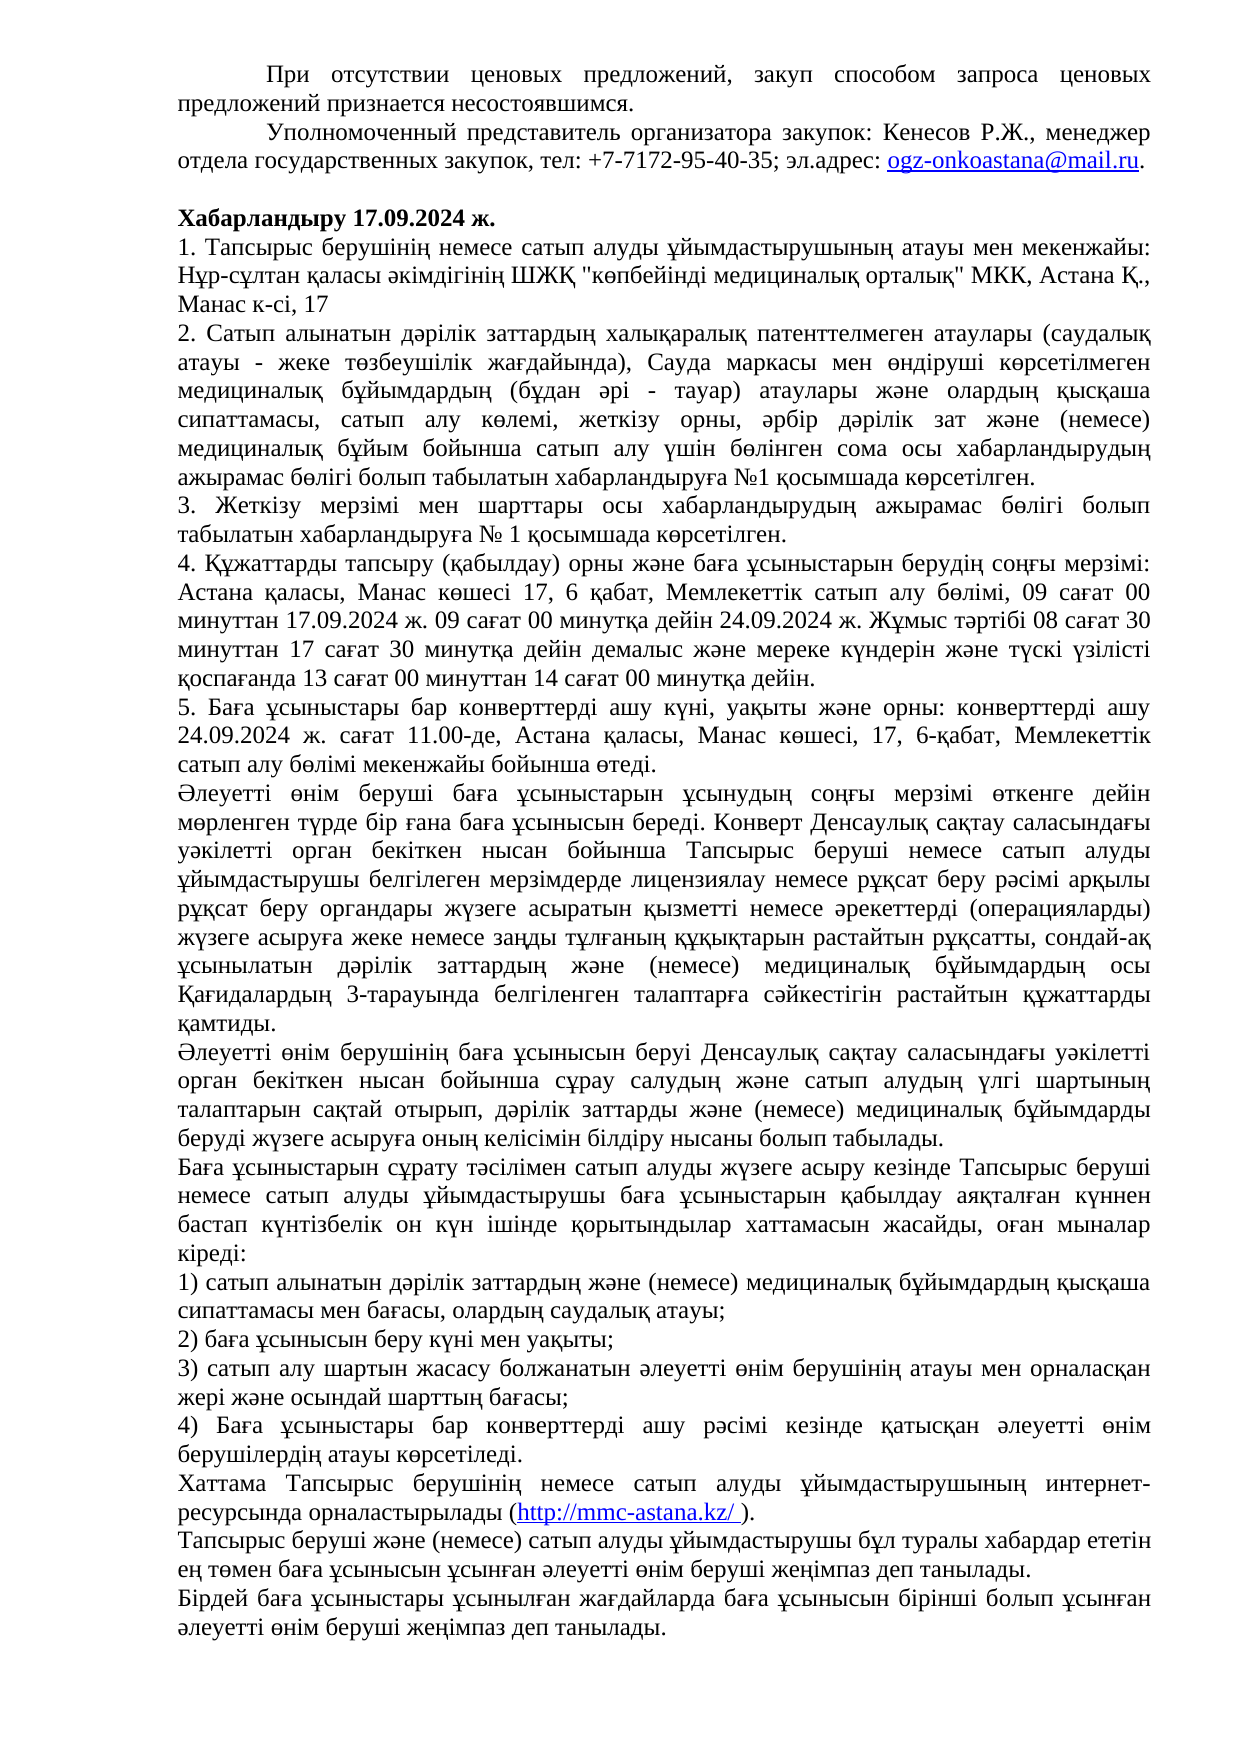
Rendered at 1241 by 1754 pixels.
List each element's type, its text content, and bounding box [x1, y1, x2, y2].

text 3) сатып алу шартын жасасу болжанатын әлеуетті өнім берушінің атауы мен орналасқан жері және осындай шарттың бағасы; [177, 1353, 1152, 1410]
text 1. Тапсырыс берушінің немесе сатып алуды ұйымдастырушының атауы мен мекенжайы: Нұр-сұлтан қаласы әкімдігінің ШЖҚ "көпбейінді медициналық орталық" МКК, Астана Қ., Манас к-сі, 17 [177, 232, 1152, 318]
text Әлеуетті өнім берушінің баға ұсынысын беруі Денсаулық сақтау саласындағы уәкілетті орган бекіткен нысан бойынша сұрау салудың және сатып алудың үлгі шартының талаптарын сақтай отырып, дәрілік заттарды және (немесе) медициналық бұйымдарды беруді жүзеге асыруға оның келісімін білдіру нысаны болып табылады. [177, 1037, 1152, 1152]
text Уполномоченный представитель организатора закупок: Кенесов Р.Ж., менеджер отдела государственных закупок, тел: +7-7172-95-40-35; эл.адрес: ogz-onkoastana@mail.ru. [177, 117, 1152, 174]
text 4) Баға ұсыныстары бар конверттерді ашу рәсімі кезінде қатысқан әлеуетті өнім берушілердің атауы көрсетіледі. [177, 1410, 1152, 1468]
text Бірдей баға ұсыныстары ұсынылған жағдайларда баға ұсынысын бірінші болып ұсынған әлеуетті өнім беруші жеңімпаз деп танылады. [177, 1583, 1152, 1640]
text Баға ұсыныстарын сұрату тәсілімен сатып алуды жүзеге асыру кезінде Тапсырыс беруші немесе сатып алуды ұйымдастырушы баға ұсыныстарын қабылдау аяқталған күннен бастап күнтізбелік он күн ішінде қорытындылар хаттамасын жасайды, оған мыналар кіреді: [177, 1152, 1152, 1267]
text Хаттама Тапсырыс берушінің немесе сатып алуды ұйымдастырушының интернет-ресурсында орналастырылады (http://mmc-astana.kz/ ). [177, 1468, 1152, 1525]
text Әлеуетті өнім беруші баға ұсыныстарын ұсынудың соңғы мерзімі өткенге дейін мөрленген түрде бір ғана баға ұсынысын береді. Конверт Денсаулық сақтау саласындағы уәкілетті орган бекіткен нысан бойынша Тапсырыс беруші немесе сатып алуды ұйымдастырушы белгілеген мерзімдерде лицензиялау немесе рұқсат беру рәсімі арқылы рұқсат беру органдары жүзеге асыратын қызметті немесе әрекеттерді (операцияларды) жүзеге асыруға жеке немесе заңды тұлғаның құқықтарын растайтын рұқсатты, сондай-ақ ұсынылатын дәрілік заттардың және (немесе) медициналық бұйымдардың осы Қағидалардың 3-тарауында белгіленген талаптарға сәйкестігін растайтын құжаттарды қамтиды. [177, 778, 1152, 1037]
text Тапсырыс беруші және (немесе) сатып алуды ұйымдастырушы бұл туралы хабардар ететін ең төмен баға ұсынысын ұсынған әлеуетті өнім беруші жеңімпаз деп танылады. [177, 1525, 1152, 1583]
text 4. Құжаттарды тапсыру (қабылдау) орны және баға ұсыныстарын берудің соңғы мерзімі: Астана қаласы, Манас көшесі 17, 6 қабат, Мемлекеттік сатып алу бөлімі, 09 сағат 00 минуттан 17.09.2024 ж. 09 сағат 00 минутқа дейін 24.09.2024 ж. Жұмыс тәртібі 08 сағат 30 минуттан 17 сағат 30 минутқа дейін демалыс және мереке күндерін және түскі үзілісті қоспағанда 13 сағат 00 минуттан 14 сағат 00 минутқа дейін. [177, 548, 1152, 692]
text 5. Баға ұсыныстары бар конверттерді ашу күні, уақыты және орны: конверттерді ашу 24.09.2024 ж. сағат 11.00-де, Астана қаласы, Манас көшесі, 17, 6-қабат, Мемлекеттік сатып алу бөлімі мекенжайы бойынша өтеді. [177, 692, 1152, 778]
text Хабарландыру 17.09.2024 ж. [177, 203, 1152, 232]
text 2) баға ұсынысын беру күні мен уақыты; [177, 1324, 1152, 1353]
text 2. Сатып алынатын дәрілік заттардың халықаралық патенттелмеген атаулары (саудалық атауы - жеке төзбеушілік жағдайында), Сауда маркасы мен өндіруші көрсетілмеген медициналық бұйымдардың (бұдан әрі - тауар) атаулары және олардың қысқаша сипаттамасы, сатып алу көлемі, жеткізу орны, әрбір дәрілік зат және (немесе) медициналық бұйым бойынша сатып алу үшін бөлінген сома осы хабарландырудың ажырамас бөлігі болып табылатын хабарландыруға №1 қосымшада көрсетілген. [177, 318, 1152, 490]
text 1) сатып алынатын дәрілік заттардың және (немесе) медициналық бұйымдардың қысқаша сипаттамасы мен бағасы, олардың саудалық атауы; [177, 1267, 1152, 1324]
text 3. Жеткізу мерзімі мен шарттары осы хабарландырудың ажырамас бөлігі болып табылатын хабарландыруға № 1 қосымшада көрсетілген. [177, 490, 1152, 548]
text При отсутствии ценовых предложений, закуп способом запроса ценовых предложений признается несостоявшимся. [177, 59, 1152, 117]
